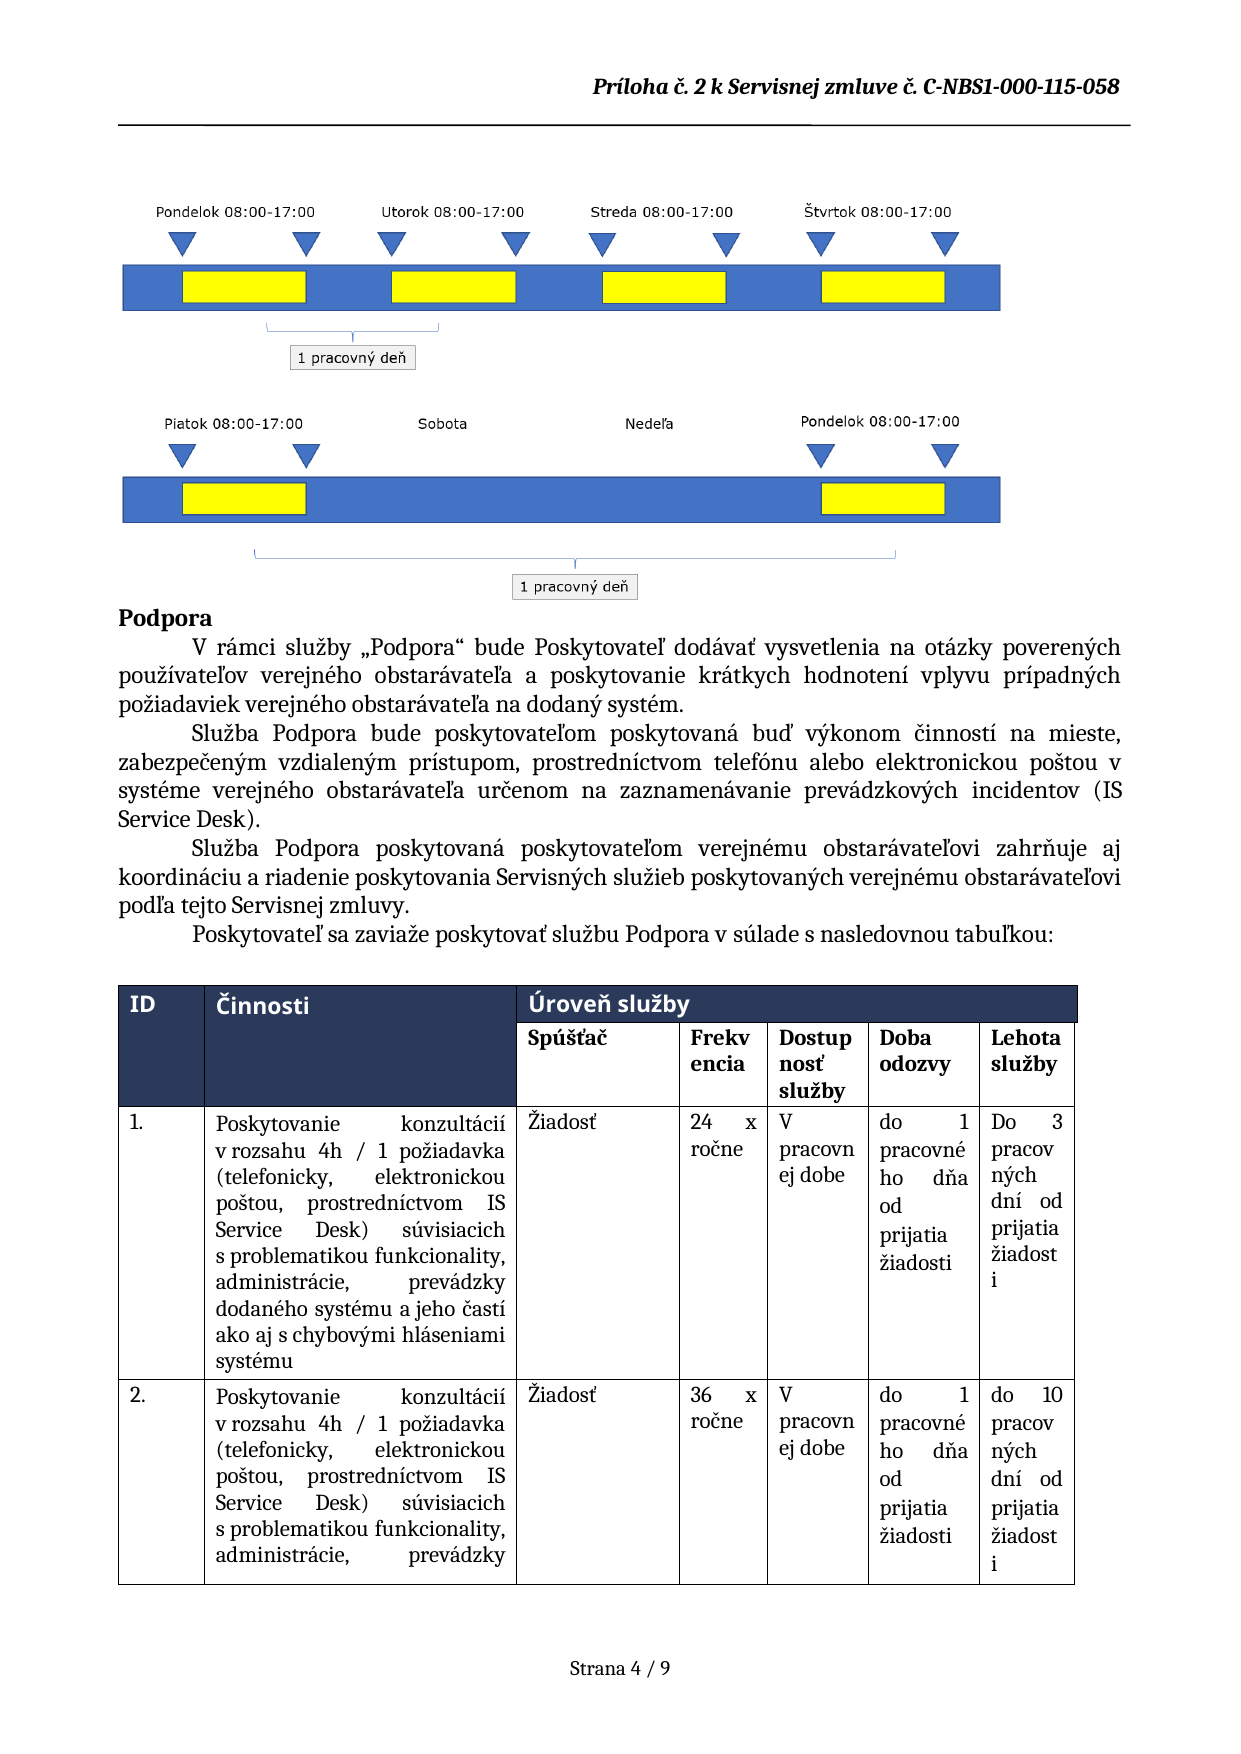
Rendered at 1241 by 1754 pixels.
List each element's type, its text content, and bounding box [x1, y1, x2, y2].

table_header Činnosti [205, 986, 516, 1106]
table_cell Žiadosť [517, 1107, 679, 1379]
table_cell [205, 1380, 516, 1584]
table_cell do 1 pracovného dňa od prijatia žiadosti [869, 1107, 979, 1379]
picture [118, 186, 1004, 604]
table_cell Do 3 pracovných dní od prijatia žiadosti [980, 1107, 1074, 1379]
table_cell Lehota služby [980, 1023, 1074, 1106]
table_cell Frekvencia [680, 1023, 767, 1106]
table_header ID [119, 986, 204, 1106]
table_cell Doba odozvy [869, 1023, 979, 1106]
table_cell 2. [119, 1380, 204, 1584]
table_cell 36 x ročne [680, 1380, 767, 1584]
subtitle Podpora [118, 604, 1122, 632]
table_cell V pracovnej dobe [768, 1107, 868, 1379]
text Služba Podpora poskytovaná poskytovateľom verejnému obstarávateľovi zahrňuje aj koordináciu a riadenie poskytovania Servisných služieb poskytovaných verejnému obstarávateľovi podľa tejto Servisnej zmluvy. [118, 834, 1122, 920]
table_cell Dostupnosť služby [768, 1023, 868, 1106]
table_cell 1. [119, 1107, 204, 1379]
text Poskytovateľ sa zaviaže poskytovať službu Podpora v súlade s nasledovnou tabuľkou: [118, 920, 1122, 949]
table_cell V pracovnej dobe [768, 1380, 868, 1584]
table_header Úroveň služby [517, 986, 1077, 1022]
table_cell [980, 1380, 1074, 1584]
table_cell Žiadosť [517, 1380, 679, 1584]
text V rámci služby „Podpora“ bude Poskytovateľ dodávať vysvetlenia na otázky poverených používateľov verejného obstarávateľa a poskytovanie krátkych hodnotení vplyvu prípadných požiadaviek verejného obstarávateľa na dodaný systém. [118, 632, 1122, 719]
text Služba Podpora bude poskytovateľom poskytovaná buď výkonom činností na mieste, zabezpečeným vzdialeným prístupom, prostredníctvom telefónu alebo elektronickou poštou v systéme verejného obstarávateľa určenom na zaznamenávanie prevádzkových incidentov (IS Service Desk). [118, 719, 1122, 834]
table_cell 24 x ročne [680, 1107, 767, 1379]
table_cell Spúšťač [517, 1023, 679, 1106]
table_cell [869, 1380, 979, 1584]
